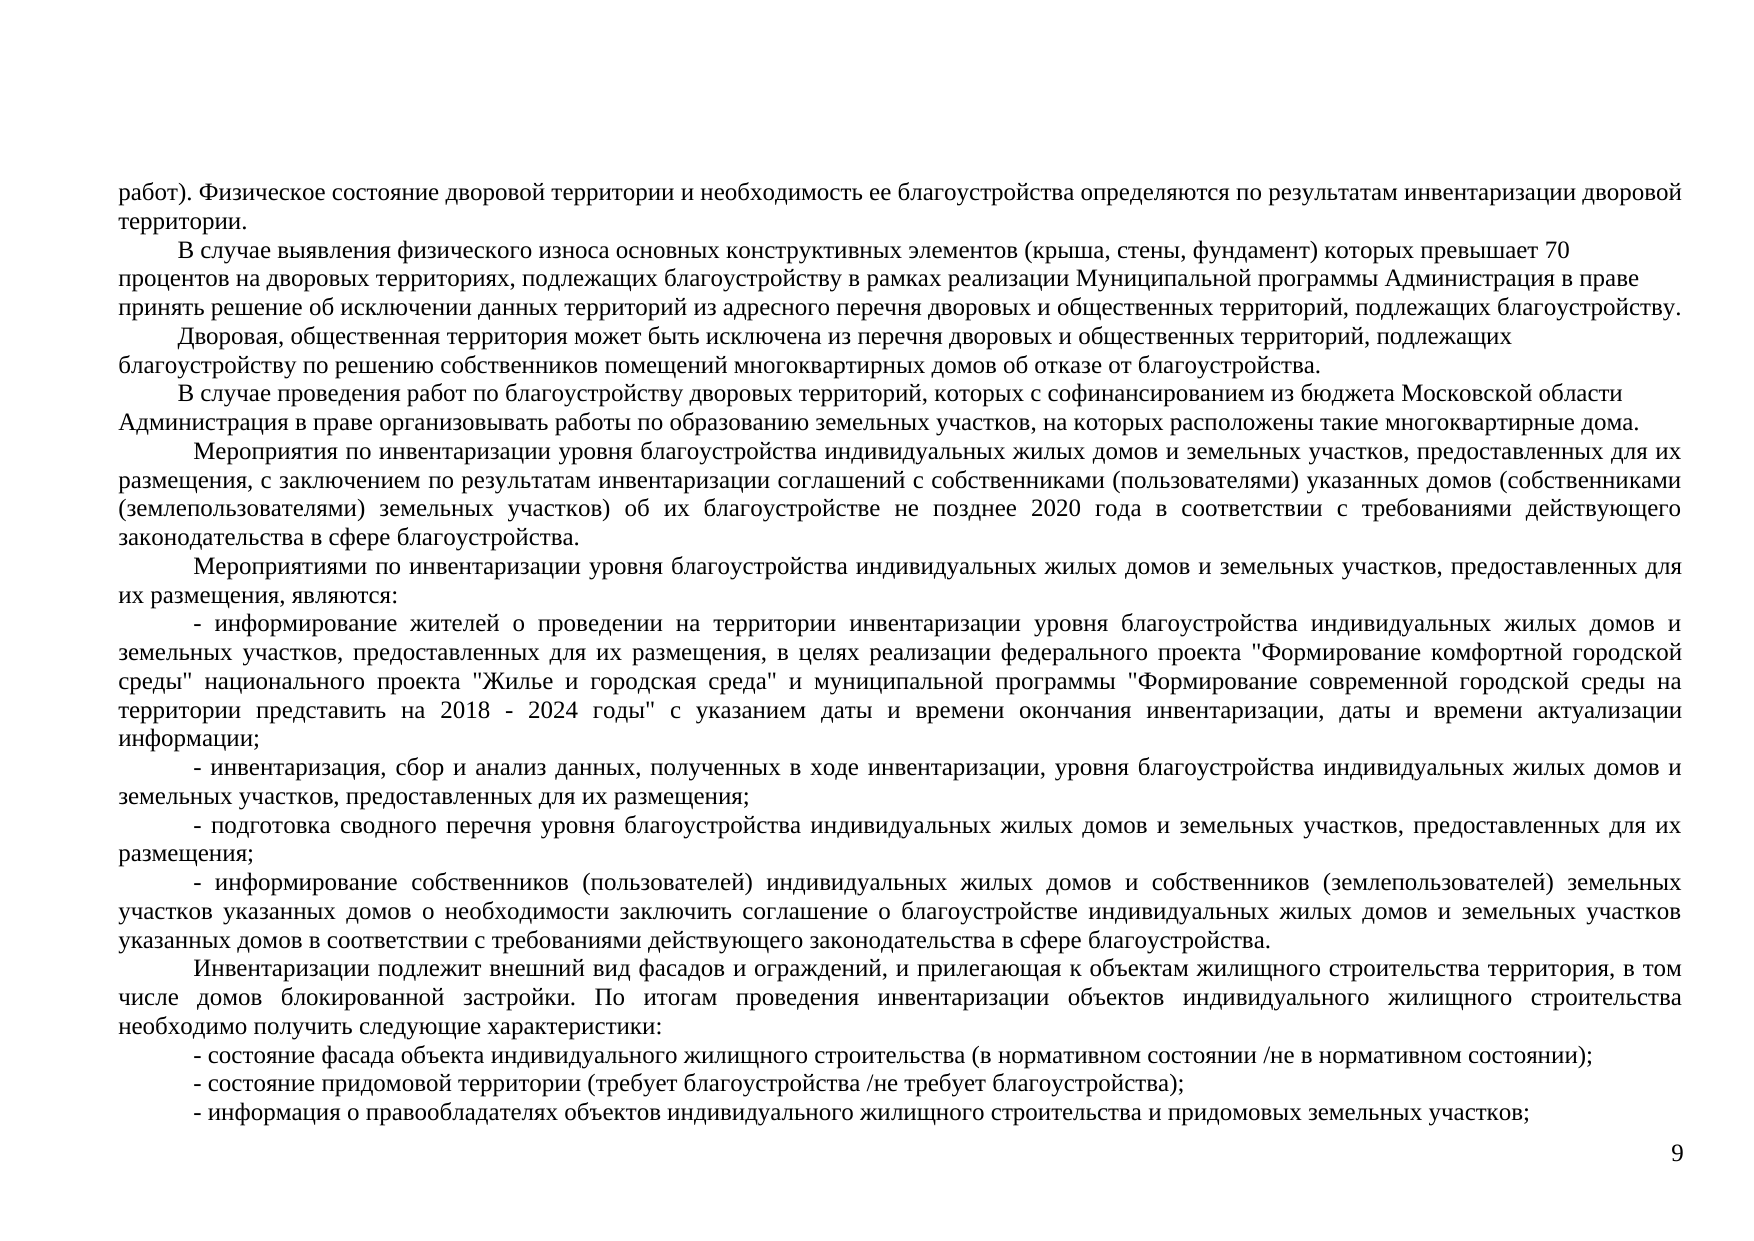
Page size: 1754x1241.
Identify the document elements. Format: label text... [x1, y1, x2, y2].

text В случае проведения работ по благоустройству дворовых территорий, которых с софинансированием из бюджета Московской области Администрация в праве организовывать работы по образованию земельных участков, на которых расположены такие многоквартирные дома. [118, 378, 1683, 436]
text - информирование жителей о проведении на территории инвентаризации уровня благоустройства индивидуальных жилых домов и земельных участков, предоставленных для их размещения, в целях реализации федерального проекта "Формирование комфортной городской среды" национального проекта "Жилье и городская среда" и муниципальной программы "Формирование современной городской среды на территории представить на 2018 - 2024 годы" с указанием даты и времени окончания инвентаризации, даты и времени актуализации информации; [118, 608, 1683, 752]
text Инвентаризации подлежит внешний вид фасадов и ограждений, и прилегающая к объектам жилищного строительства территория, в том числе домов блокированной застройки. По итогам проведения инвентаризации объектов индивидуального жилищного строительства необходимо получить следующие характеристики: [118, 953, 1683, 1040]
text - информирование собственников (пользователей) индивидуальных жилых домов и собственников (землепользователей) земельных участков указанных домов о необходимости заключить соглашение о благоустройстве индивидуальных жилых домов и земельных участков указанных домов в соответствии с требованиями действующего законодательства в сфере благоустройства. [118, 867, 1683, 953]
text Мероприятиями по инвентаризации уровня благоустройства индивидуальных жилых домов и земельных участков, предоставленных для их размещения, являются: [118, 551, 1683, 608]
text В случае выявления физического износа основных конструктивных элементов (крыша, стены, фундамент) которых превышает 70 процентов на дворовых территориях, подлежащих благоустройству в рамках реализации Муниципальной программы Администрация в праве принять решение об исключении данных территорий из адресного перечня дворовых и общественных территорий, подлежащих благоустройству. [118, 235, 1683, 321]
text - инвентаризация, сбор и анализ данных, полученных в ходе инвентаризации, уровня благоустройства индивидуальных жилых домов и земельных участков, предоставленных для их размещения; [118, 752, 1683, 810]
text - состояние фасада объекта индивидуального жилищного строительства (в нормативном состоянии /не в нормативном состоянии); [118, 1040, 1683, 1068]
text Мероприятия по инвентаризации уровня благоустройства индивидуальных жилых домов и земельных участков, предоставленных для их размещения, с заключением по результатам инвентаризации соглашений с собственниками (пользователями) указанных домов (собственниками (землепользователями) земельных участков) об их благоустройстве не позднее 2020 года в соответствии с требованиями действующего законодательства в сфере благоустройства. [118, 436, 1683, 551]
text - состояние придомовой территории (требует благоустройства /не требует благоустройства); [118, 1068, 1683, 1097]
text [118, 177, 1683, 235]
text - информация о правообладателях объектов индивидуального жилищного строительства и придомовых земельных участков; [118, 1097, 1683, 1126]
text - подготовка сводного перечня уровня благоустройства индивидуальных жилых домов и земельных участков, предоставленных для их размещения; [118, 810, 1683, 867]
text Дворовая, общественная территория может быть исключена из перечня дворовых и общественных территорий, подлежащих благоустройству по решению собственников помещений многоквартирных домов об отказе от благоустройства. [118, 321, 1683, 378]
